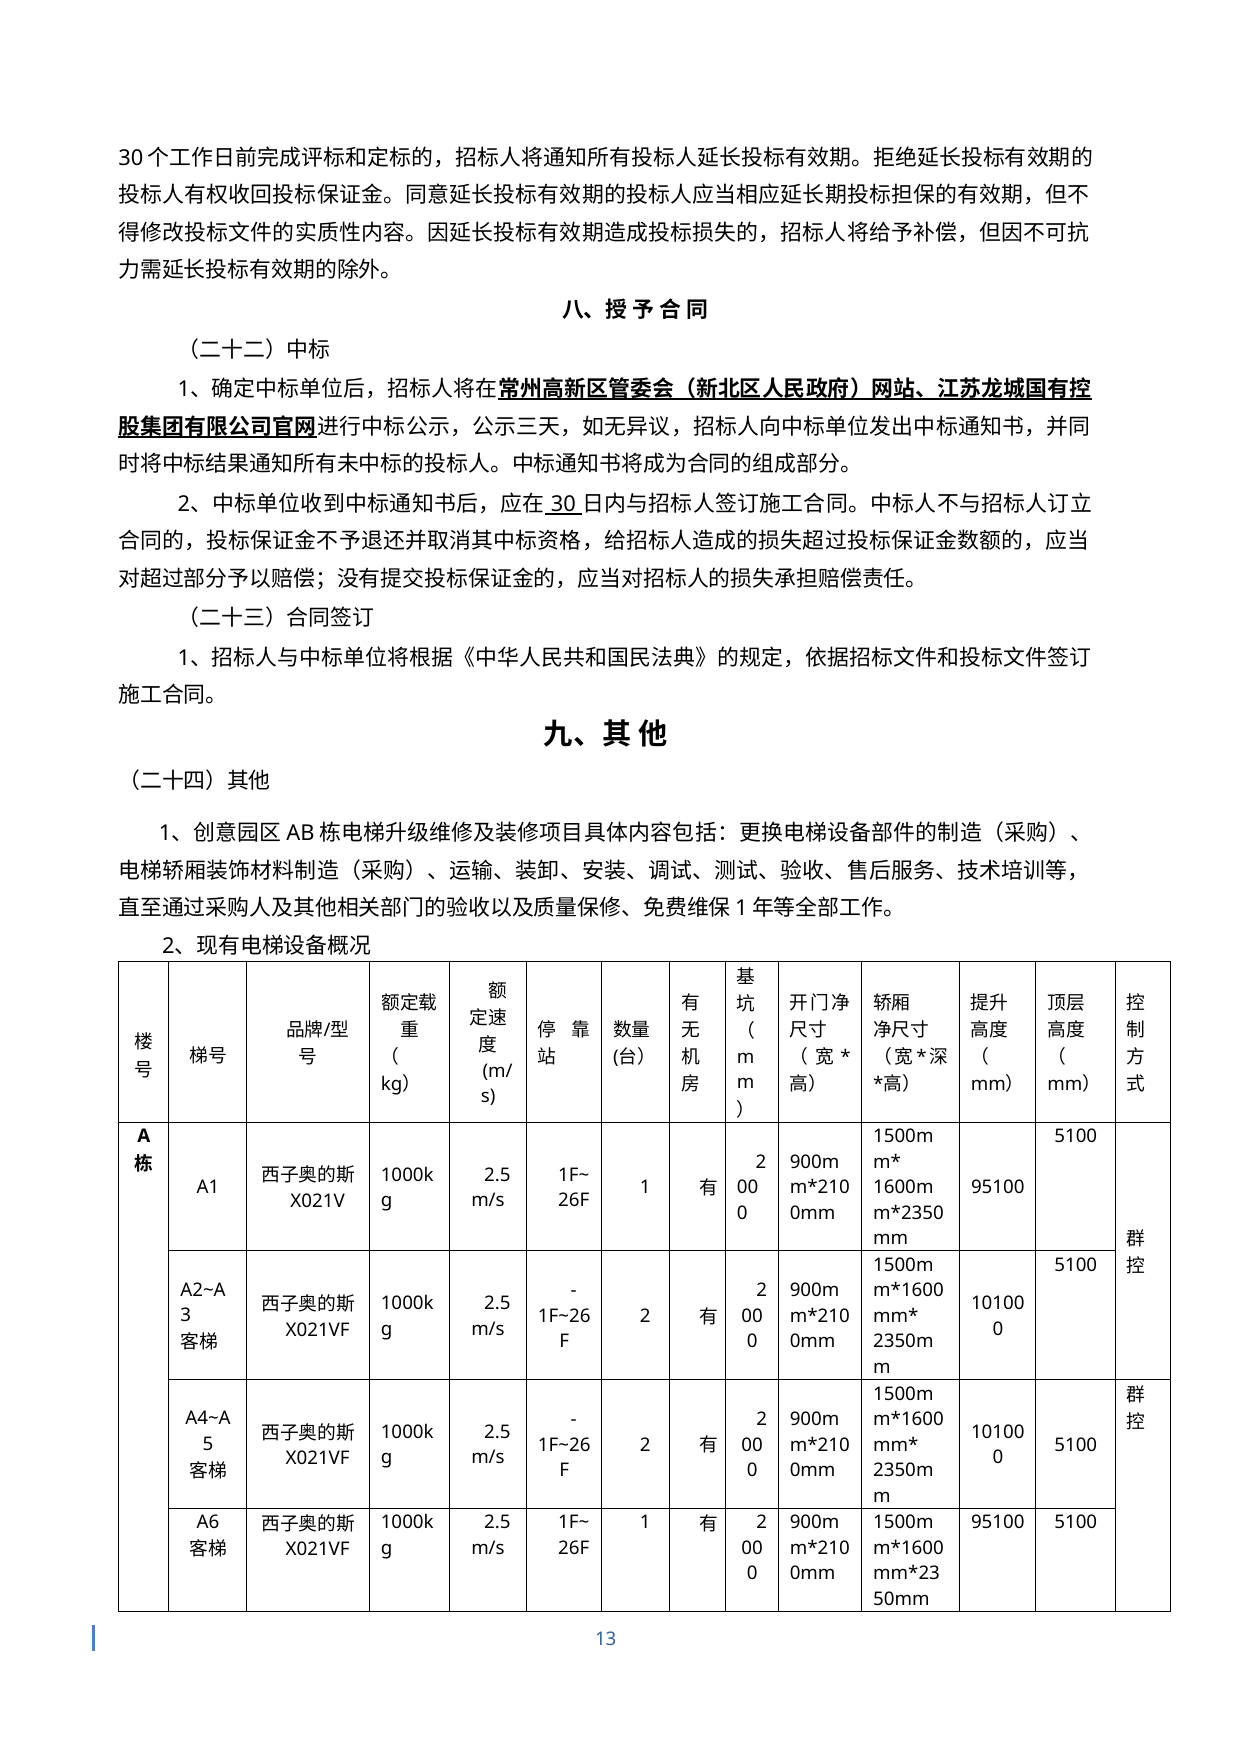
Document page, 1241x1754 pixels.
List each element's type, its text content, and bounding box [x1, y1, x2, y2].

table_cell 5100 [1036, 1509, 1115, 1611]
table_cell A2~A3 客梯 [169, 1251, 246, 1379]
table_cell 900mm*2100mm [779, 1251, 861, 1379]
table_cell 1000kg [370, 1380, 449, 1507]
text 2、现有电梯设备概况 [118, 923, 1093, 961]
table_cell 西子奥的斯 X021VF [247, 1251, 369, 1379]
table_cell -1F~26F [527, 1380, 601, 1507]
table_cell A6 客梯 [169, 1509, 246, 1611]
table_cell 1500mm* 1600mm*2350mm [862, 1123, 959, 1250]
text （二十三）合同签订 [118, 596, 1093, 633]
table_cell 西子奥的斯 X021VF [247, 1380, 369, 1507]
table_cell 1500mm*1600mm* 2350mm [862, 1380, 959, 1507]
text 八、授 予 合 同 [118, 287, 1093, 325]
table_cell 95100 [960, 1123, 1035, 1250]
text 2、中标单位收到中标通知书后，应在 30 日内与招标人签订施工合同。中标人不与招标人订立合同的，投标保证金不予退还并取消其中标资格，给招标人造成的损失超过投标保证金数额的，应当对超过部分予以赔偿；没有提交投标保证金的，应当对招标人的损失承担赔偿责任。 [118, 481, 1093, 594]
table_header 梯号 [169, 962, 246, 1122]
table_cell 1F~ 26F [527, 1123, 601, 1250]
table_cell 5100 [1036, 1251, 1115, 1379]
table_cell 1000kg [370, 1251, 449, 1379]
text 1、招标人与中标单位将根据《中华人民共和国民法典》的规定，依据招标文件和投标文件签订施工合同。 [118, 635, 1093, 710]
table_header 基坑 （mm） [726, 962, 778, 1122]
table_cell 2 [602, 1251, 669, 1379]
table_cell 900mm*2100mm [779, 1380, 861, 1507]
table_header 品牌/型号 [247, 962, 369, 1122]
table_header 轿厢 净尺寸 （宽*深*高） [862, 962, 959, 1122]
table_header 额定载重 （kg） [370, 962, 449, 1122]
table_cell 95100 [960, 1509, 1035, 1611]
table_cell 2.5m/s [450, 1251, 526, 1379]
table_cell 1 [602, 1123, 669, 1250]
text 九、其 他 [118, 710, 1093, 753]
table_cell 有 [670, 1380, 725, 1507]
table_cell 群控 [1116, 1380, 1170, 1611]
table_header 停靠站 [527, 962, 601, 1122]
table_header 提升 高度 （mm） [960, 962, 1035, 1122]
table_cell 群控 [1116, 1123, 1170, 1379]
table_cell 1F~ 26F [527, 1509, 601, 1611]
table_cell 1500mm*1600mm* 2350mm [862, 1251, 959, 1379]
table_cell 有 [670, 1251, 725, 1379]
table_header 顶层 高度 （mm） [1036, 962, 1115, 1122]
table_header 楼号 [119, 962, 168, 1122]
table_cell 1000kg [370, 1123, 449, 1250]
table_header 开门净尺寸 （宽*高） [779, 962, 861, 1122]
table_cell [862, 1509, 959, 1611]
table_cell 101000 [960, 1380, 1035, 1507]
table_cell 2.5m/s [450, 1123, 526, 1250]
table_cell 有 [670, 1123, 725, 1250]
table_cell 900mm*2100mm [779, 1123, 861, 1250]
table_cell 2000 [726, 1380, 778, 1507]
table_header 额定速度 (m/s) [450, 962, 526, 1122]
table_cell 1000kg [370, 1509, 449, 1611]
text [118, 135, 1093, 285]
text 1、确定中标单位后，招标人将在常州高新区管委会（新北区人民政府）网站、江苏龙城国有控股集团有限公司官网进行中标公示，公示三天，如无异议，招标人向中标单位发出中标通知书，并同时将中标结果通知所有未中标的投标人。中标通知书将成为合同的组成部分。 [118, 367, 1093, 479]
table_cell 2.5m/s [450, 1380, 526, 1507]
table_cell 1 [602, 1509, 669, 1611]
table_cell A4~A5 客梯 [169, 1380, 246, 1507]
table_cell -1F~26F [527, 1251, 601, 1379]
table_header 控制 方式 [1116, 962, 1170, 1122]
table_cell 5100 [1036, 1123, 1115, 1250]
table_cell 有 [670, 1509, 725, 1611]
table_cell 2000 [726, 1251, 778, 1379]
table_cell 101000 [960, 1251, 1035, 1379]
table_cell 西子奥的斯 X021VF [247, 1509, 369, 1611]
table_header 有无 机房 [670, 962, 725, 1122]
table_cell 900mm*2100mm [779, 1509, 861, 1611]
table_cell 2.5m/s [450, 1509, 526, 1611]
table_cell A1 [169, 1123, 246, 1250]
text （二十四）其他 [118, 763, 1093, 795]
text 1、创意园区AB栋电梯升级维修及装修项目具体内容包括：更换电梯设备部件的制造（采购）、电梯轿厢装饰材料制造（采购）、运输、装卸、安装、调试、测试、验收、售后服务、技术培训等，直至通过采购人及其他相关部门的验收以及质量保修、免费维保1年等全部工作。 [118, 811, 1093, 923]
table_cell 西子奥的斯 X021V [247, 1123, 369, 1250]
table_cell 5100 [1036, 1380, 1115, 1507]
table_cell 2000 [726, 1509, 778, 1611]
table_header 数量 (台） [602, 962, 669, 1122]
table_cell A栋 [119, 1123, 168, 1611]
table_cell 2 [602, 1380, 669, 1507]
table_cell 2000 [726, 1123, 778, 1250]
text （二十二）中标 [118, 327, 1093, 364]
